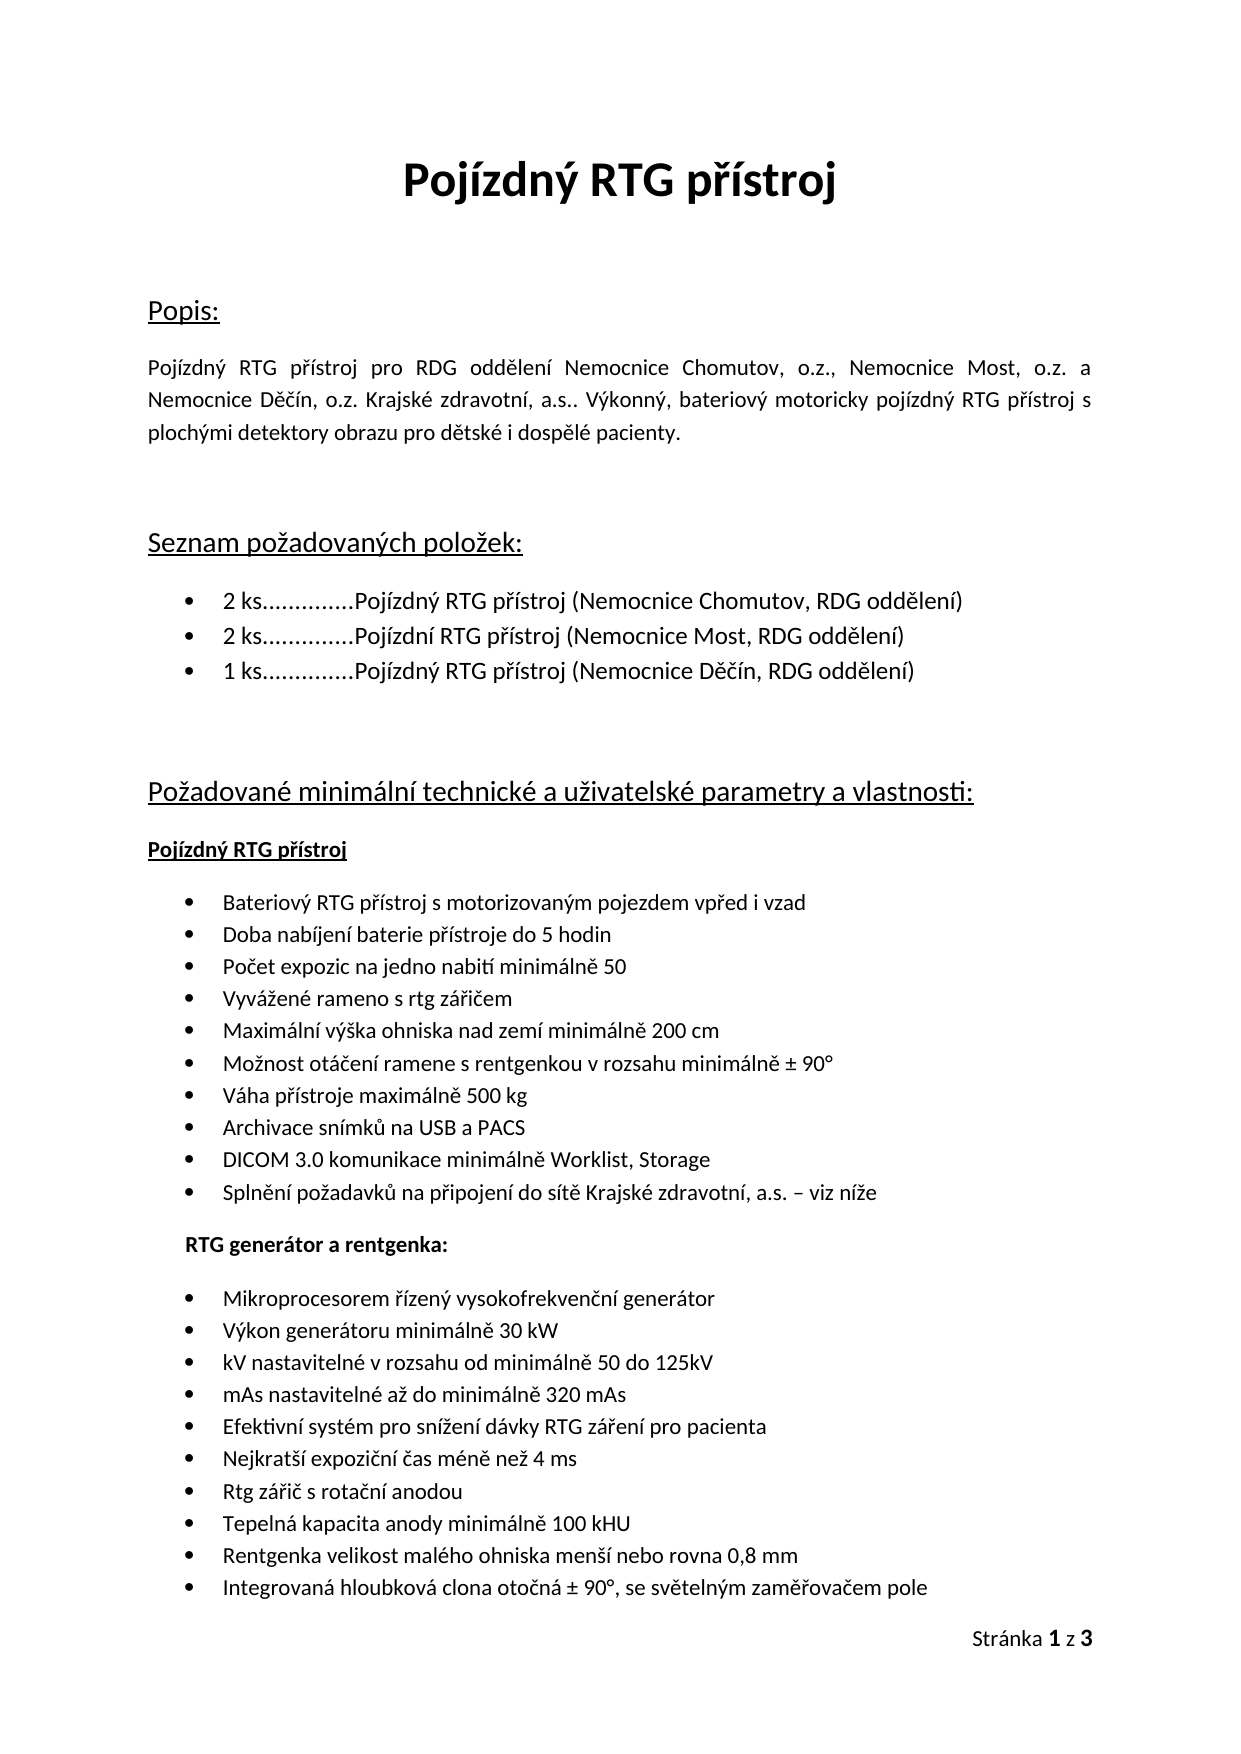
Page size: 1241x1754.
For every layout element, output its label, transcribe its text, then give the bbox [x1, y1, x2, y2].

list Tepelná kapacita anody minimálně 100 kHU [185, 1509, 1093, 1537]
list Vyvážené rameno s rtg zářičem [185, 984, 1093, 1012]
list 1 ks Pojízdný RTG přístroj (Nemocnice Děčín, RDG oddělení) [185, 656, 1093, 686]
text RTG generátor a rentgenka: [185, 1231, 1093, 1259]
list Doba nabíjení baterie přístroje do 5 hodin [185, 920, 1093, 948]
text Požadované minimální technické a uživatelské parametry a vlastnosti: [148, 773, 1093, 809]
list mAs nastavitelné až do minimálně 320 mAs [185, 1380, 1093, 1408]
list Splnění požadavků na připojení do sítě Krajské zdravotní, a.s. – viz níže [185, 1178, 1093, 1206]
list Integrovaná hloubková clona otočná ± 90°, se světelným zaměřovačem pole [185, 1573, 1093, 1601]
list Bateriový RTG přístroj s motorizovaným pojezdem vpřed i vzad [185, 888, 1093, 916]
list Archivace snímků na USB a PACS [185, 1113, 1093, 1141]
text Pojízdný RTG přístroj [148, 148, 1093, 209]
list 2 ks Pojízdní RTG přístroj (Nemocnice Most, RDG oddělení) [185, 621, 1093, 651]
text Seznam požadovaných položek: [148, 524, 1093, 559]
list Maximální výška ohniska nad zemí minimálně 200 cm [185, 1017, 1093, 1045]
list Váha přístroje maximálně 500 kg [185, 1081, 1093, 1109]
list kV nastavitelné v rozsahu od minimálně 50 do 125kV [185, 1348, 1093, 1376]
list Výkon generátoru minimálně 30 kW [185, 1316, 1093, 1344]
list Efektivní systém pro snížení dávky RTG záření pro pacienta [185, 1412, 1093, 1440]
list Možnost otáčení ramene s rentgenkou v rozsahu minimálně ± 90° [185, 1049, 1093, 1077]
list Rentgenka velikost malého ohniska menší nebo rovna 0,8 mm [185, 1541, 1093, 1569]
list Mikroprocesorem řízený vysokofrekvenční generátor [185, 1284, 1093, 1312]
list DICOM 3.0 komunikace minimálně Worklist, Storage [185, 1145, 1093, 1173]
list 2 ks Pojízdný RTG přístroj (Nemocnice Chomutov, RDG oddělení) [185, 586, 1093, 616]
list Nejkratší expoziční čas méně než 4 ms [185, 1444, 1093, 1473]
list Rtg zářič s rotační anodou [185, 1477, 1093, 1505]
text Pojízdný RTG přístroj pro RDG oddělení Nemocnice Chomutov, o.z., Nemocnice Most, o.z. a Nemocnice Děčín, o.z. Krajské zdravotní, a.s.. Výkonný, bateriový motoricky pojízdný RTG přístroj s plochými detektory obrazu pro dětské i dospělé pacienty. [148, 353, 1093, 446]
text Popis: [148, 292, 1093, 327]
text Pojízdný RTG přístroj [148, 835, 1093, 863]
list Počet expozic na jedno nabití minimálně 50 [185, 952, 1093, 980]
